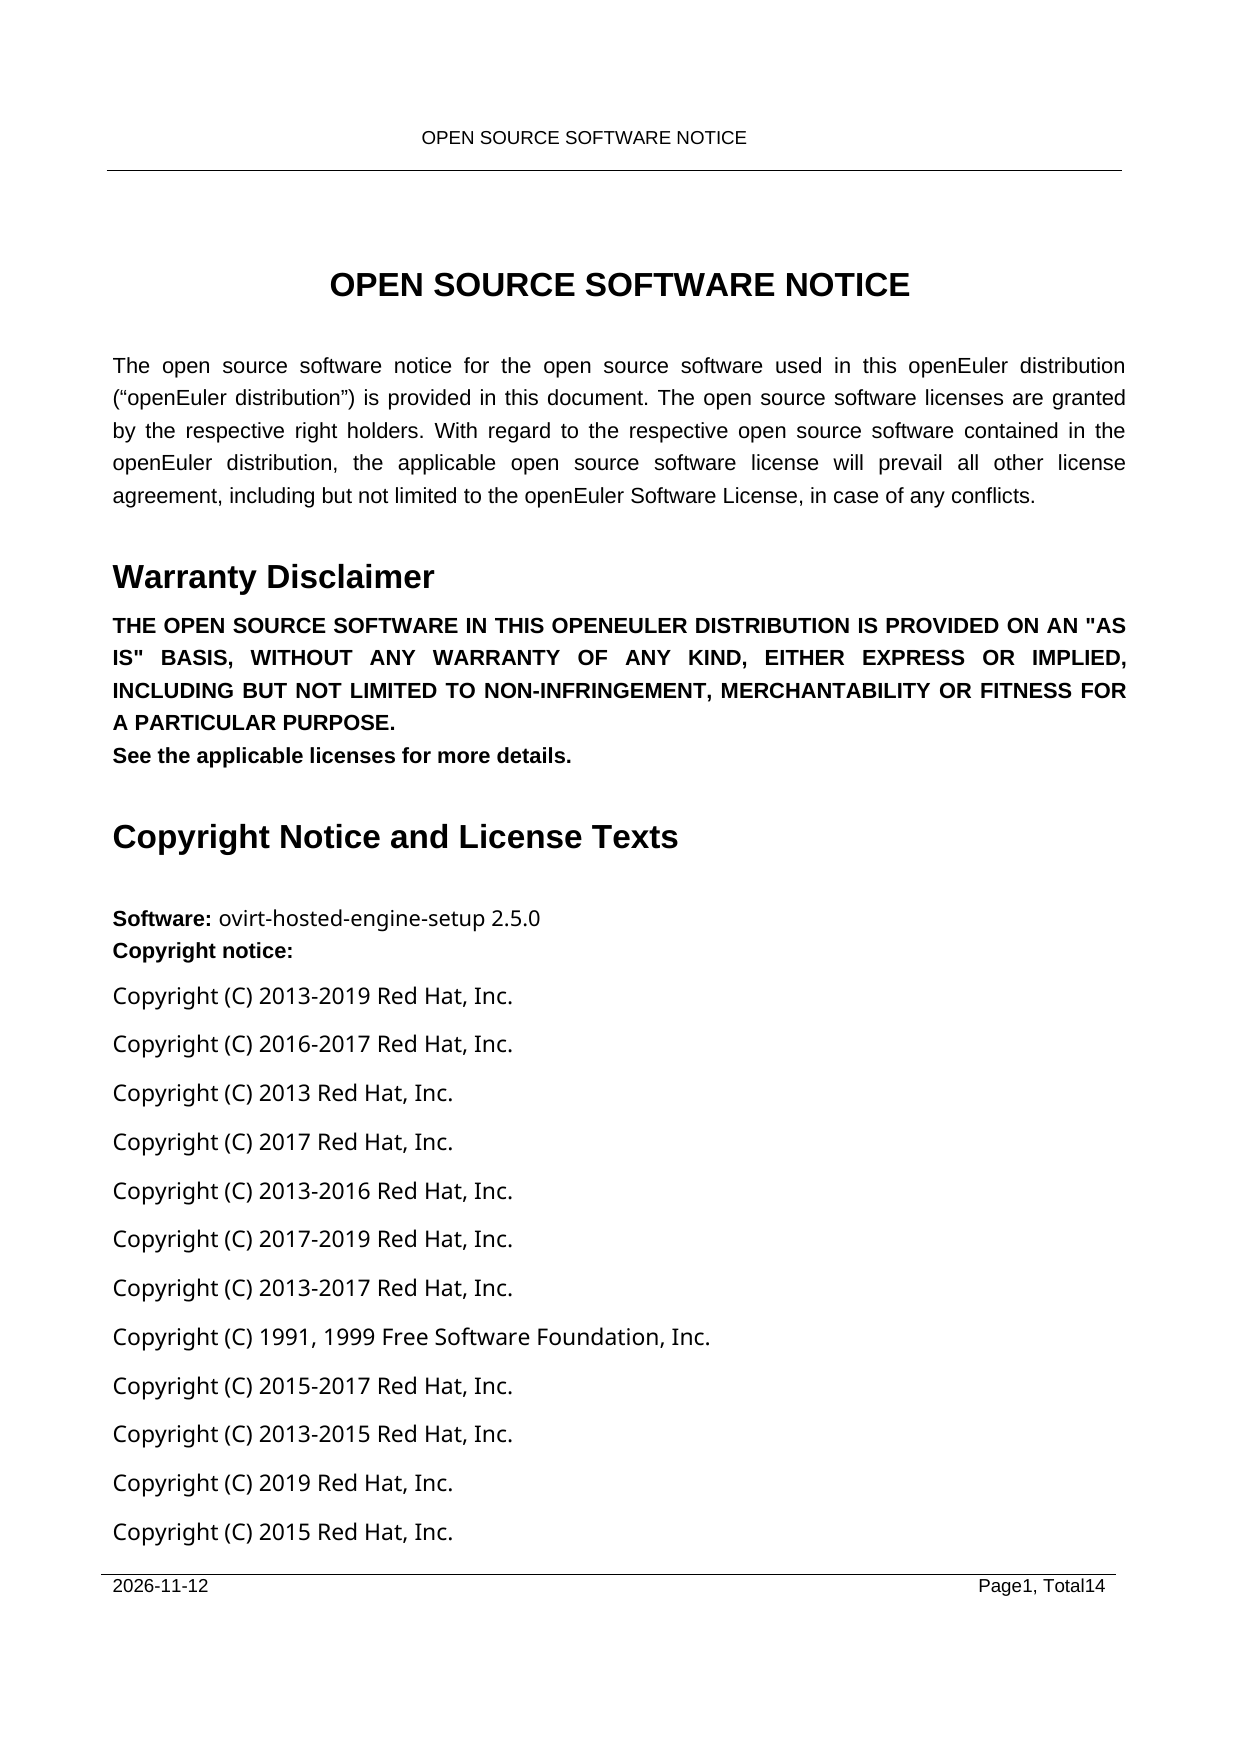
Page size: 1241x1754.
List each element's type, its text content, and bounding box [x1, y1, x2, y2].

text Warranty Disclaimer [112, 544, 1128, 609]
text Copyright notice: [112, 934, 1128, 966]
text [112, 979, 1128, 1548]
text OPEN SOURCE SOFTWARE NOTICE [112, 251, 1128, 316]
text Software: ovirt-hosted-engine-setup 2.5.0 [112, 901, 1128, 934]
text THE OPEN SOURCE SOFTWARE IN THIS OPENEULER DISTRIBUTION IS PROVIDED ON AN "AS IS" BASIS, WITHOUT ANY WARRANTY OF ANY KIND, EITHER EXPRESS OR IMPLIED, INCLUDING BUT NOT LIMITED TO NON-INFRINGEMENT, MERCHANTABILITY OR FITNESS FOR A PARTICULAR PURPOSE. See the applicable licenses for more details. [112, 609, 1128, 771]
text The open source software notice for the open source software used in this openEuler distribution (“openEuler distribution”) is provided in this document. The open source software licenses are granted by the respective right holders. With regard to the respective open source software contained in the openEuler distribution, the applicable open source software license will prevail all other license agreement, including but not limited to the openEuler Software License, in case of any conflicts. [112, 349, 1128, 511]
text Copyright Notice and License Texts [112, 804, 1128, 869]
